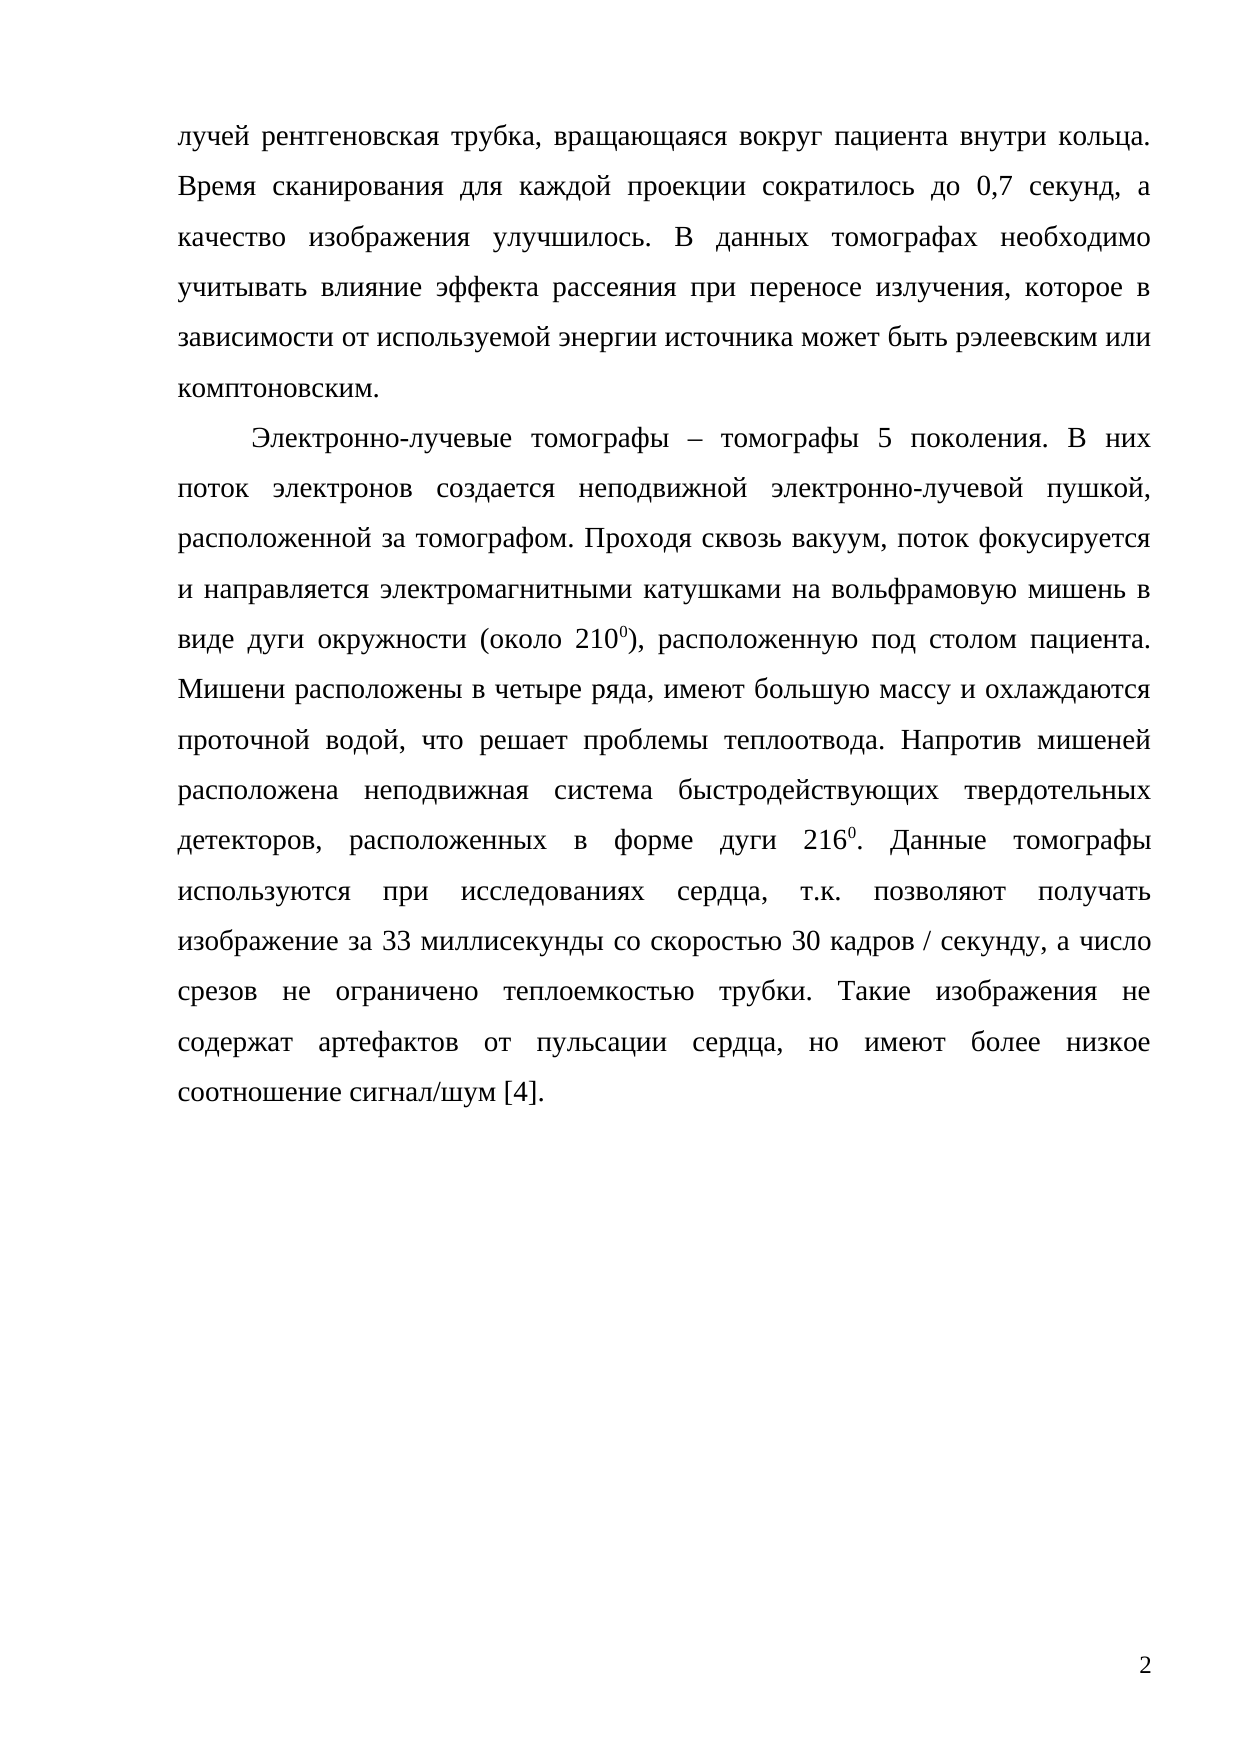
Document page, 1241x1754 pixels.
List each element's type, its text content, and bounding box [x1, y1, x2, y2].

text Электронно-лучевые томографы – томографы 5 поколения. В них поток электронов создается неподвижной электронно-лучевой пушкой, расположенной за томографом. Проходя сквозь вакуум, поток фокусируется и направляется электромагнитными катушками на вольфрамовую мишень в виде дуги окружности (около 2100), расположенную под столом пациента. Мишени расположены в четыре ряда, имеют большую массу и охлаждаются проточной водой, что решает проблемы теплоотвода. Напротив мишеней расположена неподвижная система быстродействующих твердотельных детекторов, расположенных в форме дуги 2160. Данные томографы используются при исследованиях сердца, т.к. позволяют получать изображение за 33 миллисекунды со скоростью 30 кадров / секунду, а число срезов не ограничено теплоемкостью трубки. Такие изображения не содержат артефактов от пульсации сердца, но имеют более низкое соотношение сигнал/шум [4]. [177, 420, 1152, 1108]
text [177, 118, 1152, 403]
